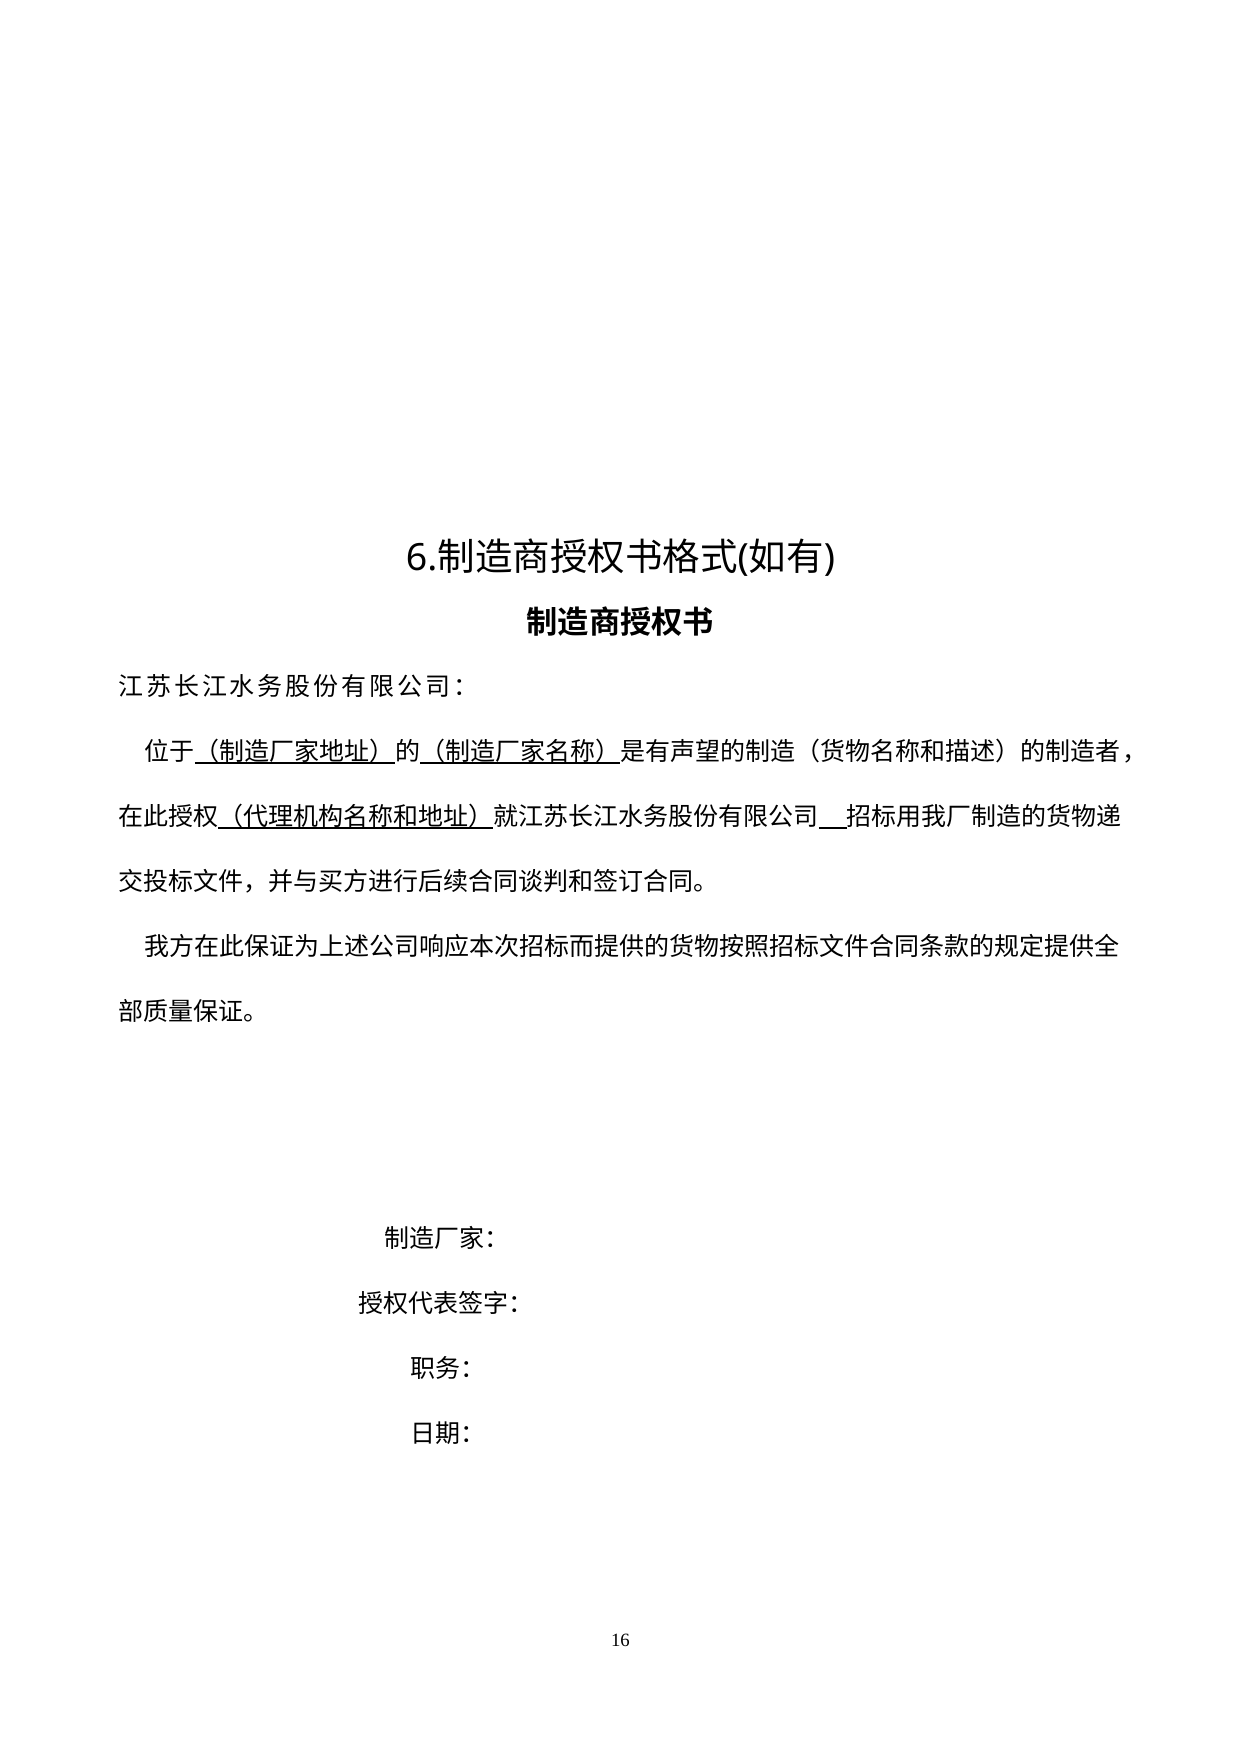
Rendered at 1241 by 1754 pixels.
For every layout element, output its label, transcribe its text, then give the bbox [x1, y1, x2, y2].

text 制造商授权书 [118, 587, 1122, 652]
text 位于（制造厂家地址）的（制造厂家名称）是有声望的制造（货物名称和描述）的制造者，在此授权（代理机构名称和地址）就江苏长江水务股份有限公司 招标用我厂制造的货物递交投标文件，并与买方进行后续合同谈判和签订合同。 [118, 717, 1122, 912]
text 江苏长江水务股份有限公司： [118, 652, 1122, 717]
text 制造厂家： [118, 1204, 1122, 1269]
text 6.制造商授权书格式(如有) [118, 522, 1122, 587]
text 授权代表签字： [118, 1269, 1122, 1334]
text 日期： [118, 1399, 1122, 1464]
text 我方在此保证为上述公司响应本次招标而提供的货物按照招标文件合同条款的规定提供全部质量保证。 [118, 912, 1122, 1042]
text 职务： [118, 1334, 1122, 1399]
